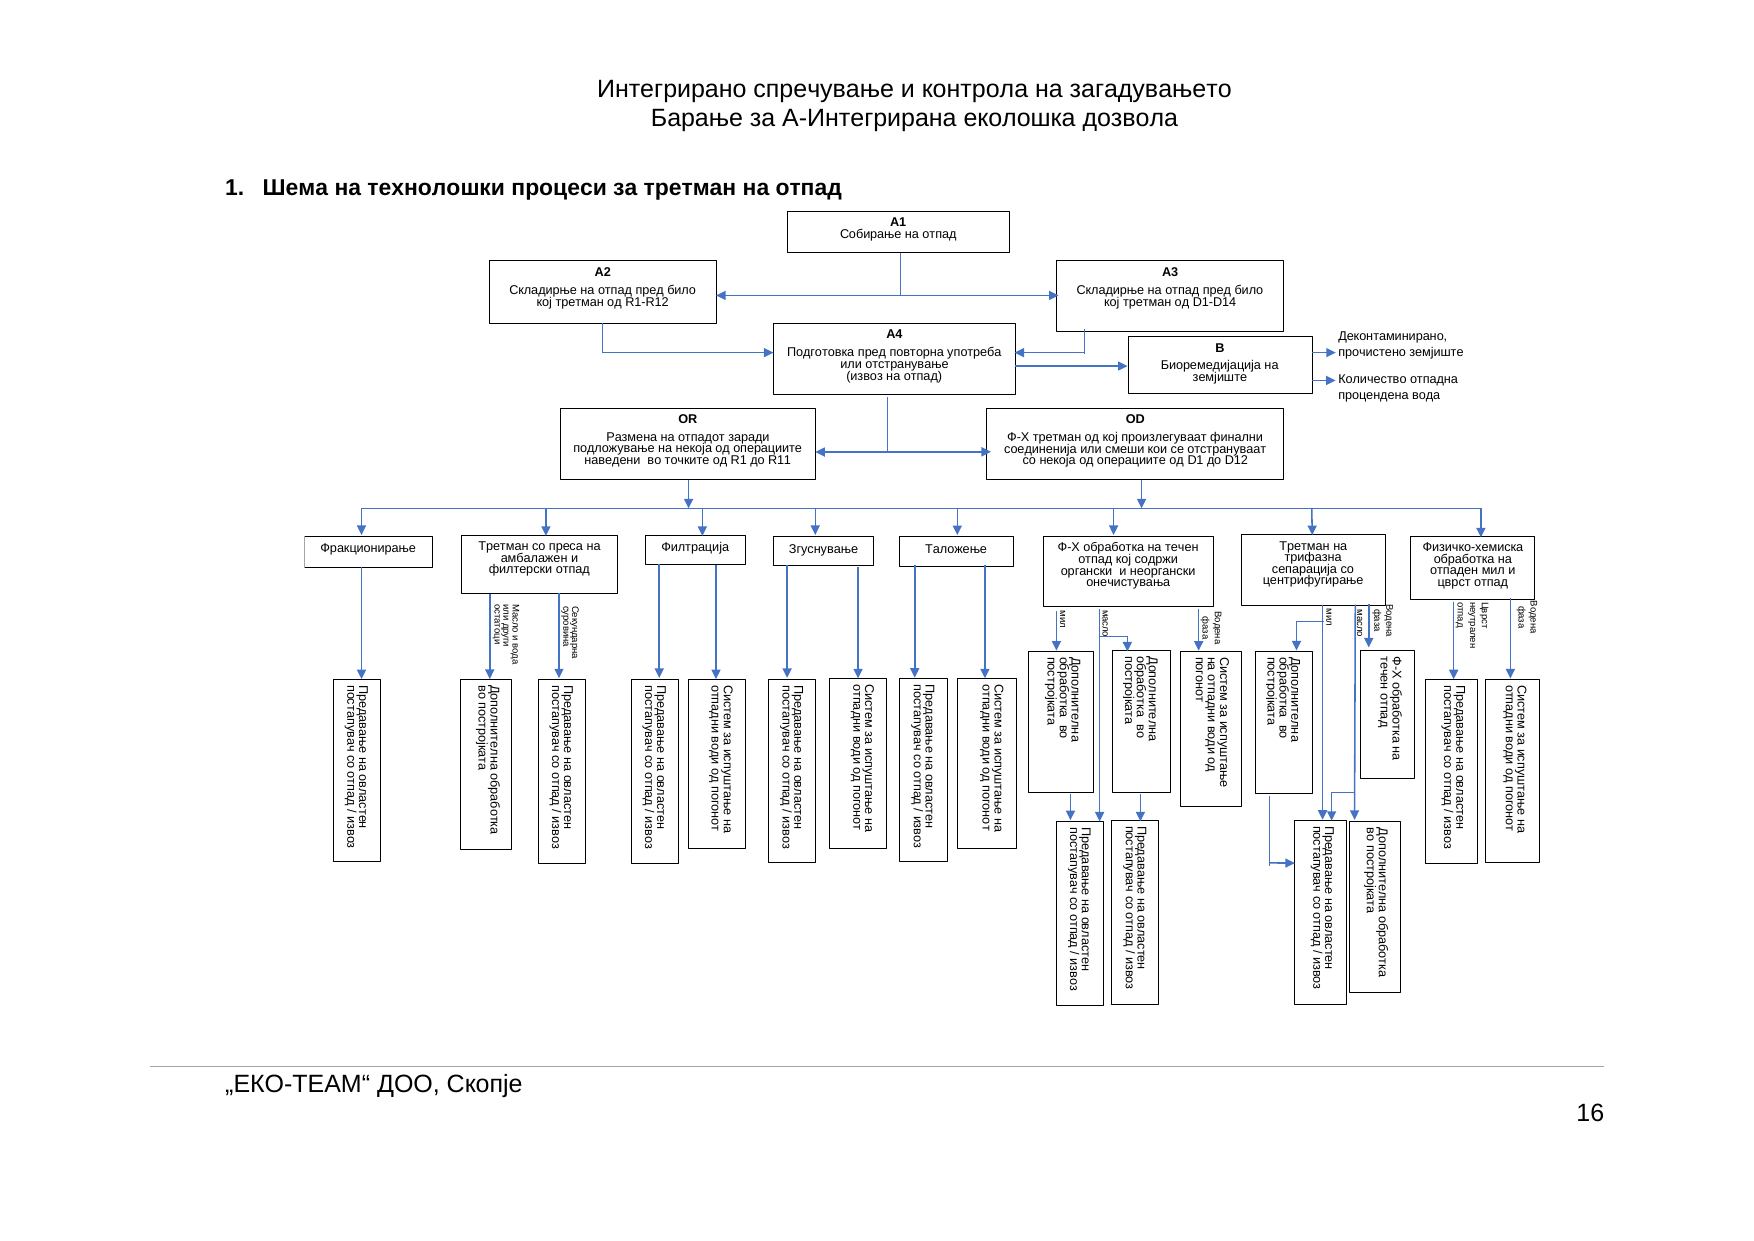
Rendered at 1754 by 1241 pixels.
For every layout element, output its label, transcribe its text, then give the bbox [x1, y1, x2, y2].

subtitle Шема на технолошки процеси за третман на отпад [225, 174, 1604, 201]
